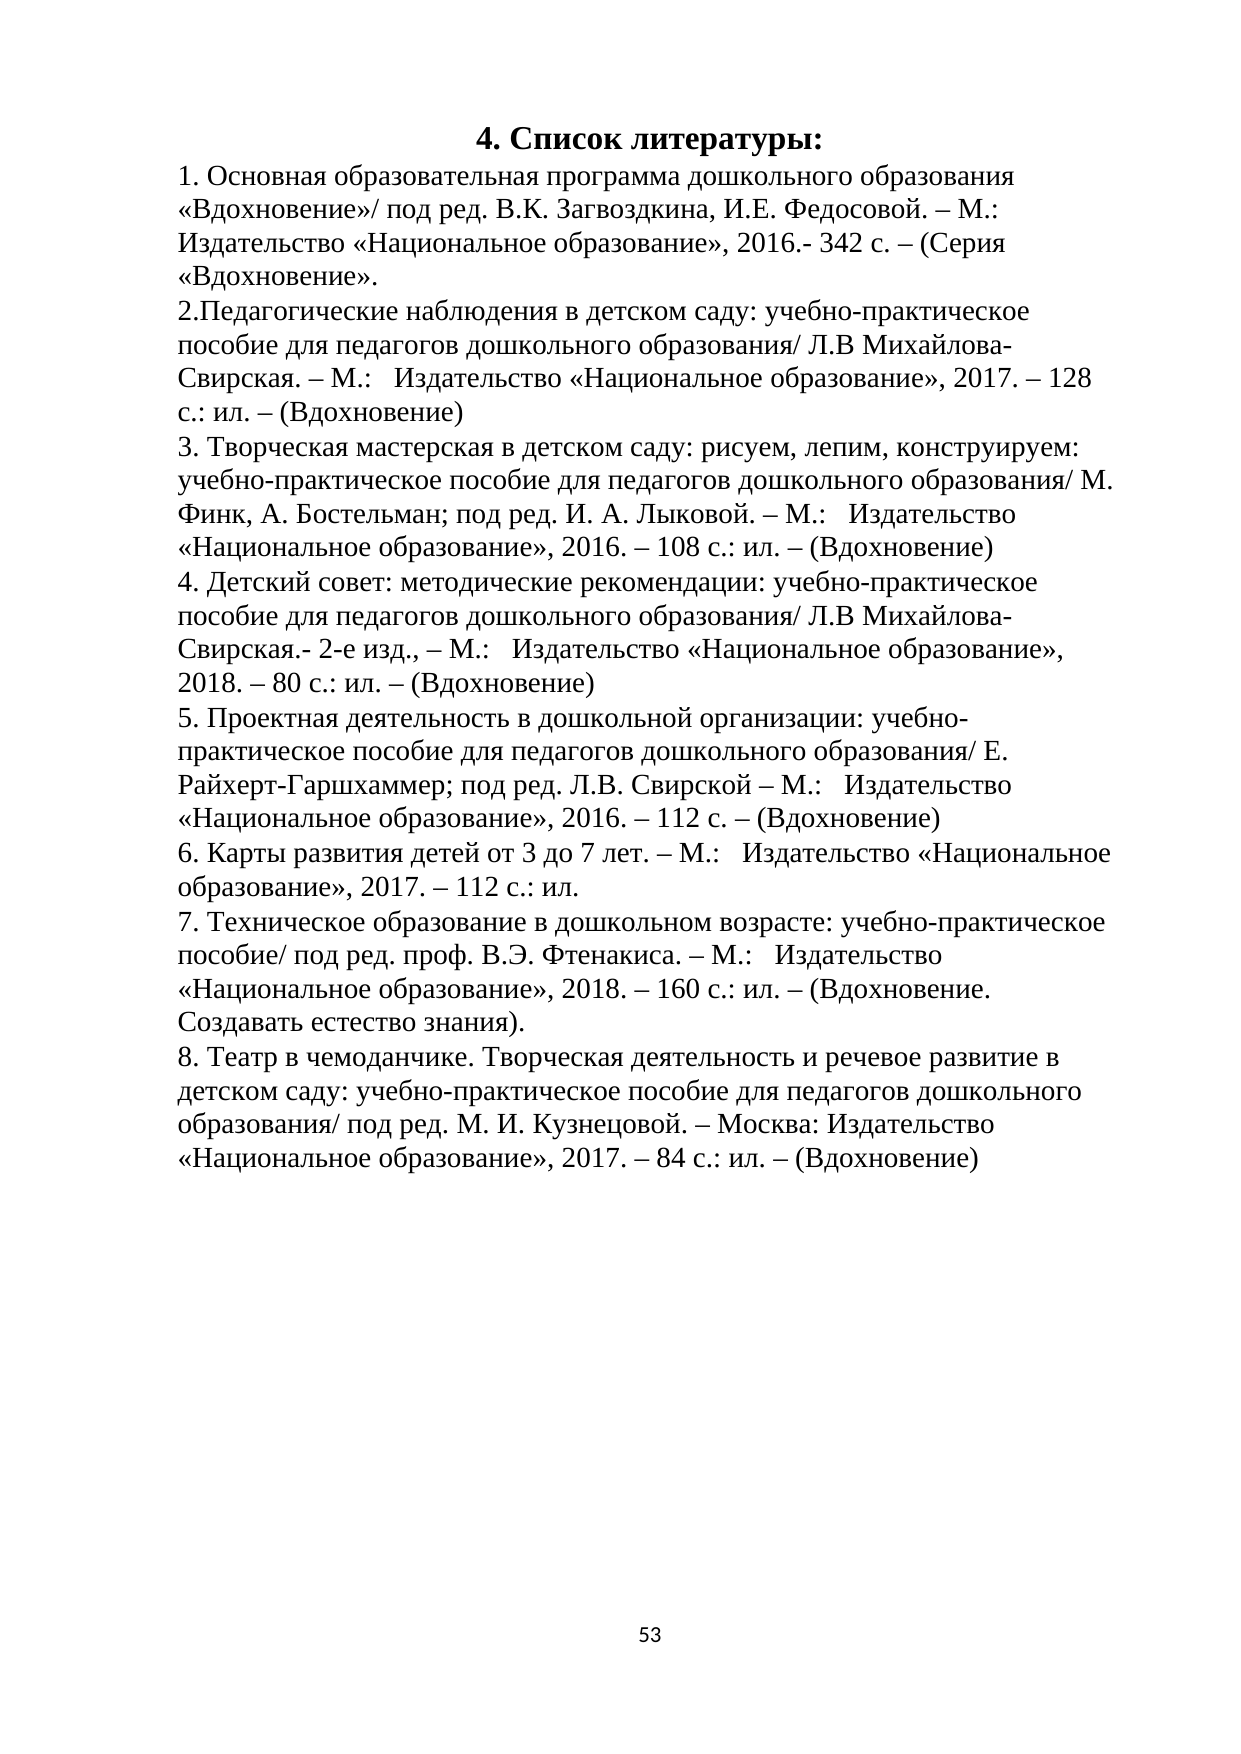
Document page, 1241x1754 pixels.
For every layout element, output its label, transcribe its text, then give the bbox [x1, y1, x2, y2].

text 3. Творческая мастерская в детском саду: рисуем, лепим, конструируем: учебно-практическое пособие для педагогов дошкольного образования/ М. Финк, А. Бостельман; под ред. И. А. Лыковой. – М.: Издательство «Национальное образование», 2016. – 108 с.: ил. – (Вдохновение) [177, 429, 1122, 563]
text 6. Карты развития детей от 3 до 7 лет. – М.: Издательство «Национальное образование», 2017. – 112 с.: ил. [177, 835, 1122, 902]
text 7. Техническое образование в дошкольном возрасте: учебно-практическое пособие/ под ред. проф. В.Э. Фтенакиса. – М.: Издательство «Национальное образование», 2018. – 160 с.: ил. – (Вдохновение. Создавать естество знания). [177, 904, 1122, 1038]
text 4. Список литературы: [177, 118, 1122, 156]
text 4. Детский совет: методические рекомендации: учебно-практическое пособие для педагогов дошкольного образования/ Л.В Михайлова-Свирская.- 2-е изд., – М.: Издательство «Национальное образование», 2018. – 80 с.: ил. – (Вдохновение) [177, 564, 1122, 698]
text 8. Театр в чемоданчике. Творческая деятельность и речевое развитие в детском саду: учебно-практическое пособие для педагогов дошкольного образования/ под ред. М. И. Кузнецовой. – Москва: Издательство «Национальное образование», 2017. – 84 с.: ил. – (Вдохновение) [177, 1039, 1122, 1173]
text 1. Основная образовательная программа дошкольного образования «Вдохновение»/ под ред. В.К. Загвоздкина, И.Е. Федосовой. – М.: Издательство «Национальное образование», 2016.- 342 с. – (Серия «Вдохновение». [177, 158, 1122, 292]
text 2.Педагогические наблюдения в детском саду: учебно-практическое пособие для педагогов дошкольного образования/ Л.В Михайлова-Свирская. – М.: Издательство «Национальное образование», 2017. – 128 с.: ил. – (Вдохновение) [177, 293, 1122, 427]
text 5. Проектная деятельность в дошкольной организации: учебно-практическое пособие для педагогов дошкольного образования/ Е. Райхерт-Гаршхаммер; под ред. Л.В. Свирской – М.: Издательство «Национальное образование», 2016. – 112 с. – (Вдохновение) [177, 700, 1122, 834]
